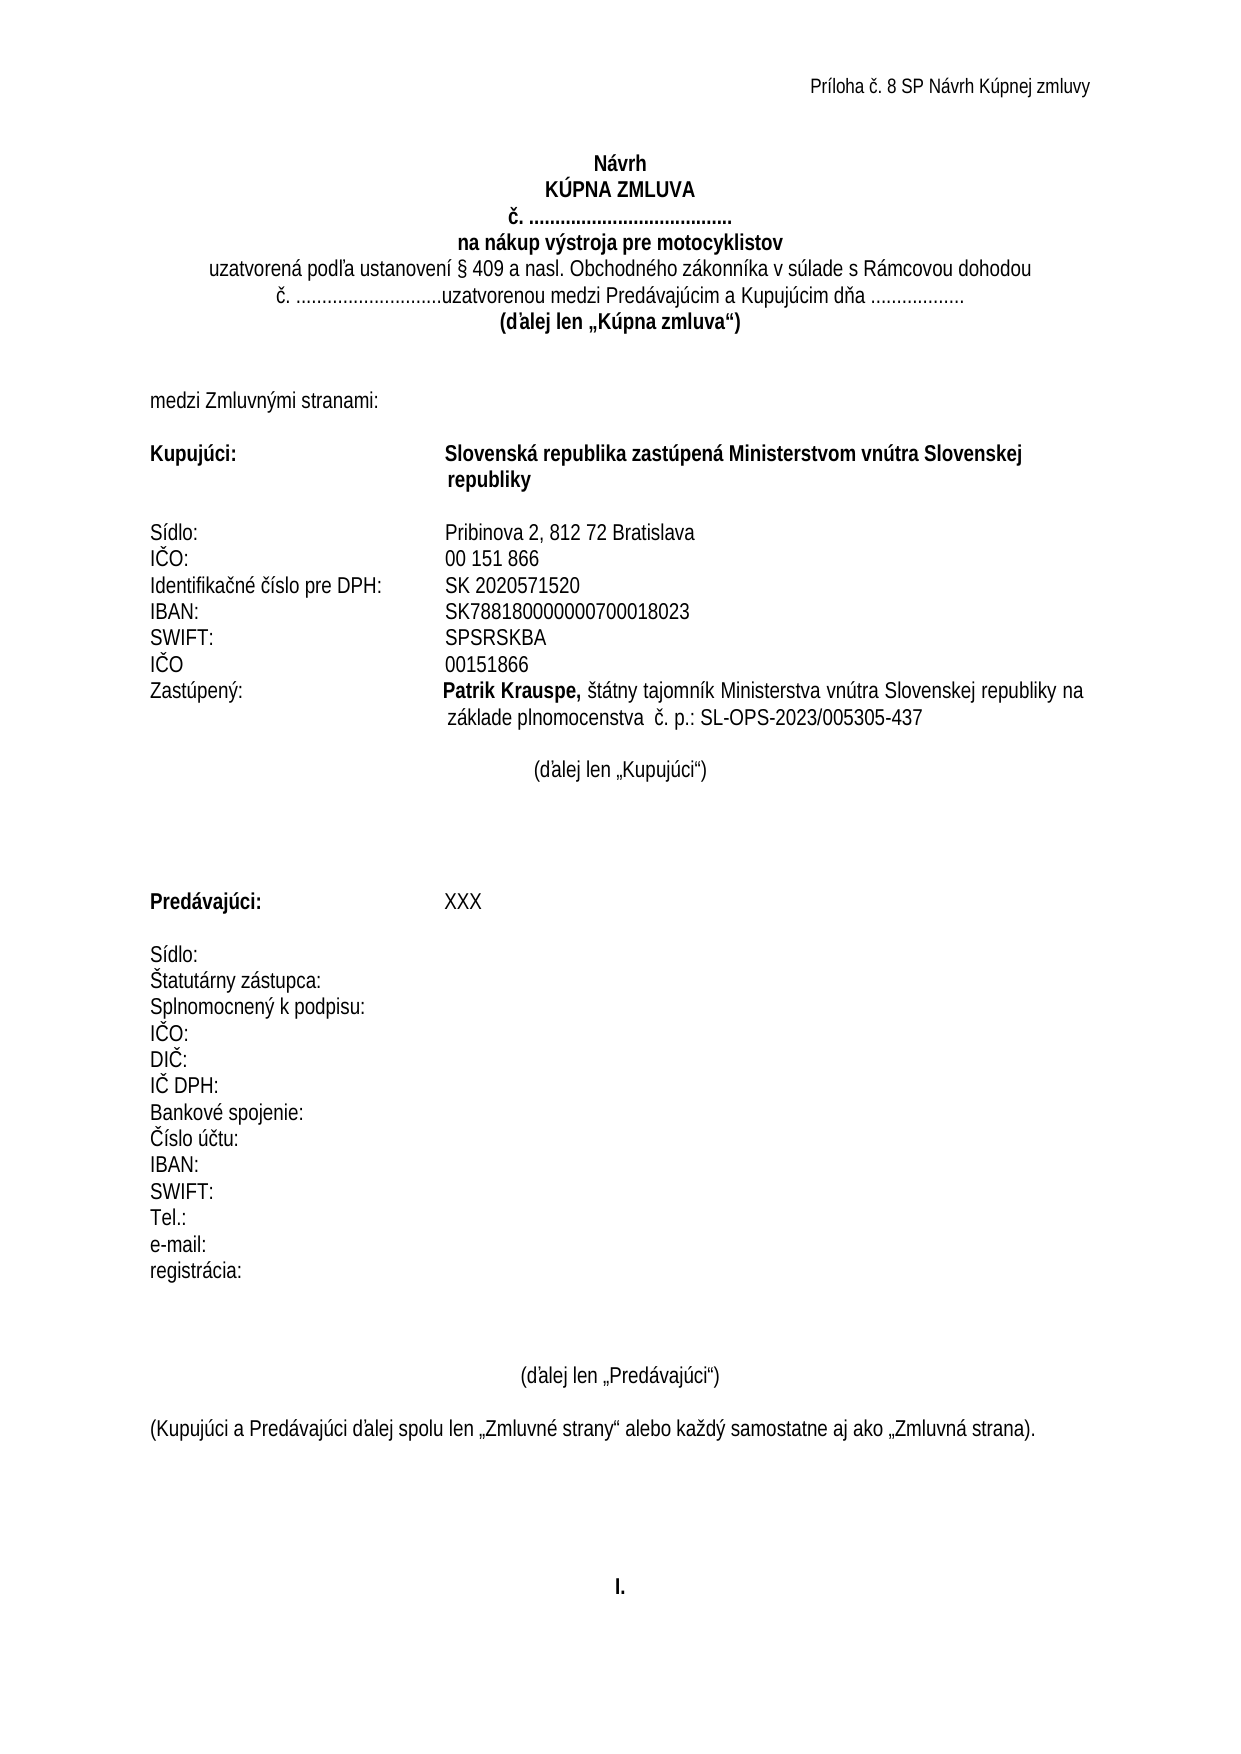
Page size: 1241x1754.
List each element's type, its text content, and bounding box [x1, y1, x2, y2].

text Tel.: [150, 1204, 1090, 1231]
text IBAN: SK788180000000700018023 [150, 598, 1090, 624]
text SWIFT: SPSRSKBA [150, 624, 1090, 651]
text Bankové spojenie: [150, 1099, 1090, 1125]
text DIČ: [150, 1046, 1090, 1072]
text KÚPNA ZMLUVA [150, 176, 1090, 203]
text medzi Zmluvnými stranami: [150, 387, 1090, 413]
text Zastúpený: Patrik Krauspe, štátny tajomník Ministerstva vnútra Slovenskej republiky na základe plnomocenstva č. p.: SL-OPS-2023/005305-437 [150, 677, 1090, 730]
text Kupujúci: Slovenská republika zastúpená Ministerstvom vnútra Slovenskej republiky [150, 440, 1097, 493]
text Štatutárny zástupca: [150, 967, 1090, 993]
text IČO: [150, 1020, 1090, 1046]
text Identifikačné číslo pre DPH: SK 2020571520 [150, 572, 1090, 598]
text (Kupujúci a Predávajúci ďalej spolu len „Zmluvné strany“ alebo každý samostatne aj ako „Zmluvná strana). [150, 1415, 1090, 1441]
text SWIFT: [150, 1178, 1090, 1204]
text (ďalej len „Kúpna zmluva“) [150, 308, 1090, 334]
text (ďalej len „Predávajúci“) [150, 1362, 1090, 1389]
text na nákup výstroja pre motocyklistov [150, 229, 1090, 255]
text Návrh [150, 150, 1090, 176]
text IČ DPH: [150, 1072, 1090, 1099]
text I. [150, 1573, 1090, 1599]
text IBAN: [150, 1151, 1090, 1178]
text Sídlo: Pribinova 2, 812 72 Bratislava [150, 519, 1090, 545]
text Sídlo: [150, 941, 1090, 967]
text č. ....................................... [150, 203, 1090, 229]
text e-mail: [150, 1231, 1090, 1257]
text uzatvorená podľa ustanovení § 409 a nasl. Obchodného zákonníka v súlade s Rámcovou dohodou č. ............................uzatvorenou medzi Predávajúcim a Kupujúcim dňa .................. [150, 255, 1090, 308]
text registrácia: [150, 1257, 1090, 1283]
text Predávajúci: XXX [150, 888, 1090, 914]
text IČO 00151866 [150, 651, 1090, 677]
text IČO: 00 151 866 [150, 545, 1090, 572]
text Splnomocnený k podpisu: [150, 993, 1090, 1020]
text (ďalej len „Kupujúci“) [150, 756, 1090, 782]
text Číslo účtu: [150, 1125, 1090, 1151]
